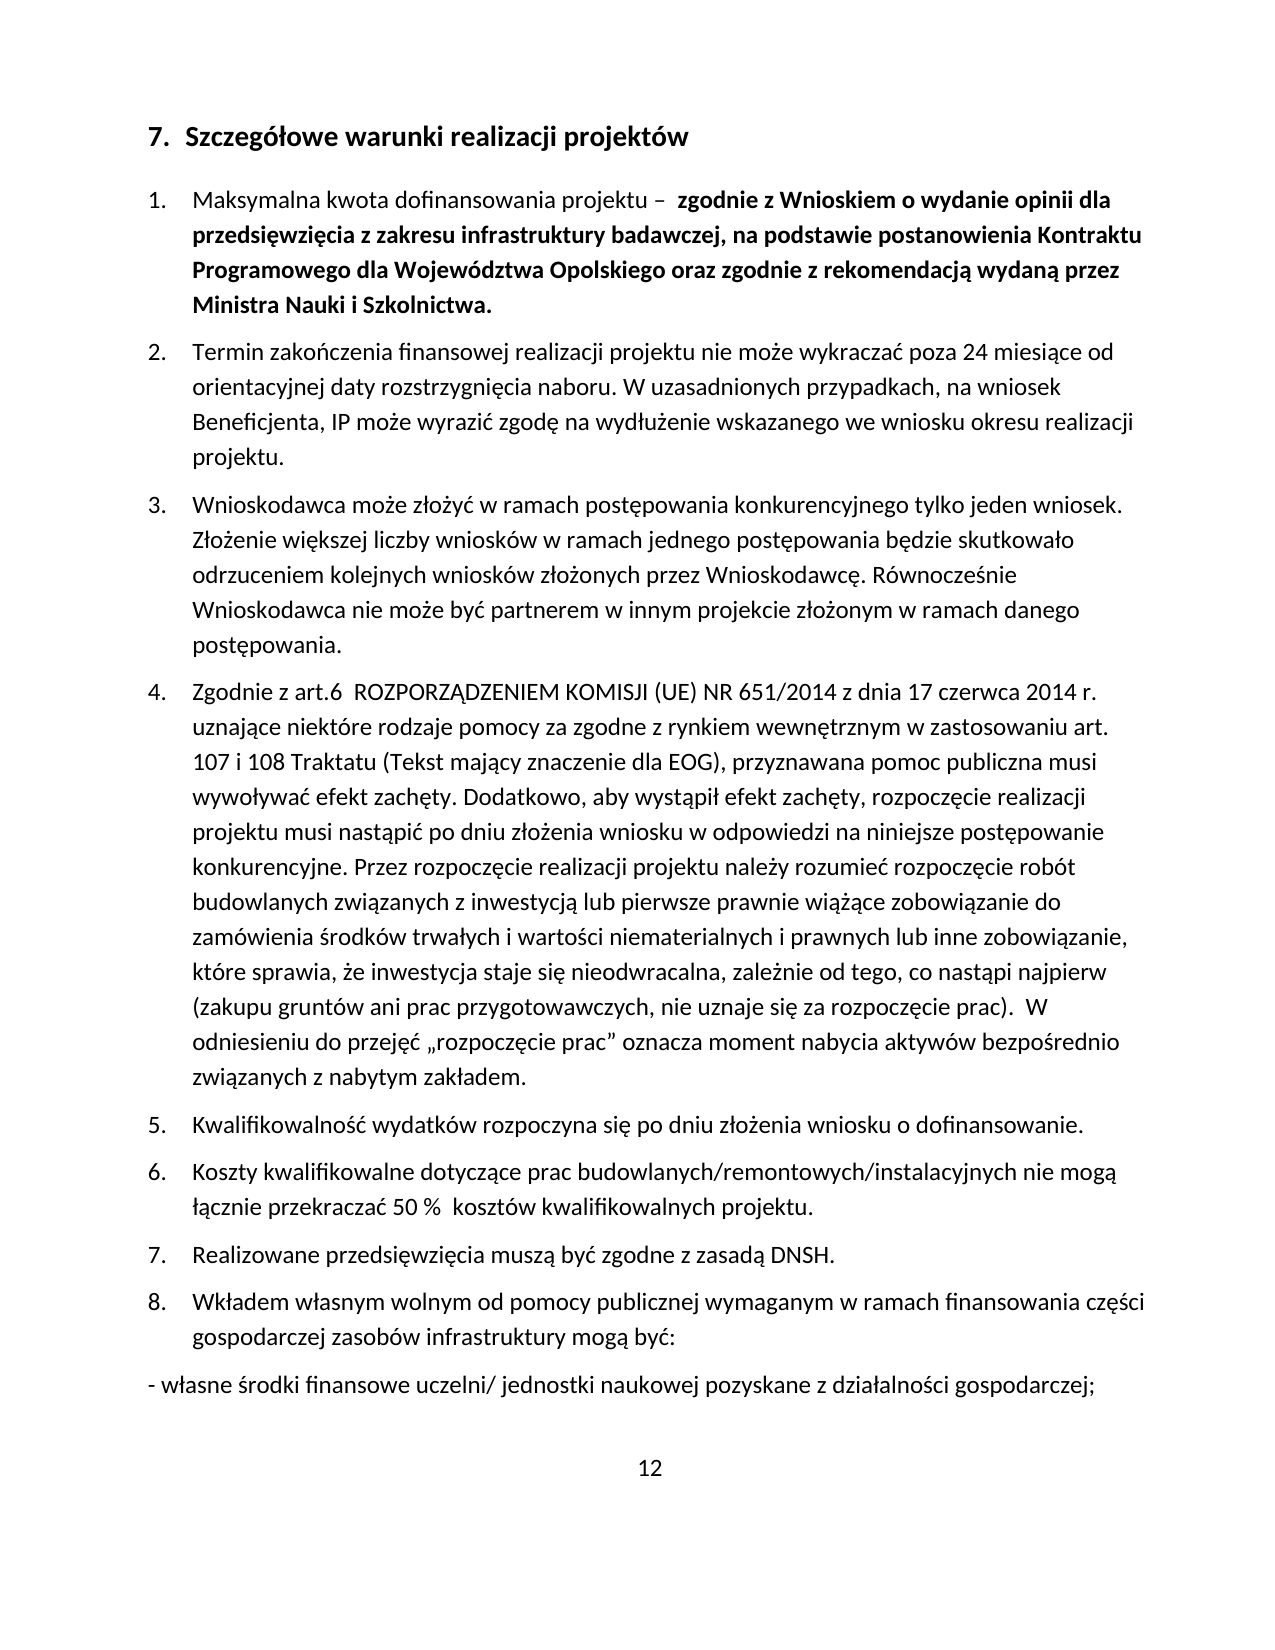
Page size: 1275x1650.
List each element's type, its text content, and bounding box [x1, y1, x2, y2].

subtitle Szczegółowe warunki realizacji projektów [148, 118, 1152, 154]
list Zgodnie z art.6 ROZPORZĄDZENIEM KOMISJI (UE) NR 651/2014 z dnia 17 czerwca 2014 r. uznające niektóre rodzaje pomocy za zgodne z rynkiem wewnętrznym w zastosowaniu art. 107 i 108 Traktatu (Tekst mający znaczenie dla EOG), przyznawana pomoc publiczna musi wywoływać efekt zachęty. Dodatkowo, aby wystąpił efekt zachęty, rozpoczęcie realizacji projektu musi nastąpić po dniu złożenia wniosku w odpowiedzi na niniejsze postępowanie konkurencyjne. Przez rozpoczęcie realizacji projektu należy rozumieć rozpoczęcie robót budowlanych związanych z inwestycją lub pierwsze prawnie wiążące zobowiązanie do zamówienia środków trwałych i wartości niematerialnych i prawnych lub inne zobowiązanie, które sprawia, że inwestycja staje się nieodwracalna, zależnie od tego, co nastąpi najpierw (zakupu gruntów ani prac przygotowawczych, nie uznaje się za rozpoczęcie prac). W odniesieniu do przejęć „rozpoczęcie prac” oznacza moment nabycia aktywów bezpośrednio związanych z nabytym zakładem. [148, 677, 1152, 1092]
list Realizowane przedsięwzięcia muszą być zgodne z zasadą DNSH. [148, 1239, 1152, 1269]
text - własne środki finansowe uczelni/ jednostki naukowej pozyskane z działalności gospodarczej; [148, 1369, 1152, 1399]
list Wnioskodawca może złożyć w ramach postępowania konkurencyjnego tylko jeden wniosek. Złożenie większej liczby wniosków w ramach jednego postępowania będzie skutkowało odrzuceniem kolejnych wniosków złożonych przez Wnioskodawcę. Równocześnie Wnioskodawca nie może być partnerem w innym projekcie złożonym w ramach danego postępowania. [148, 489, 1152, 659]
list Wkładem własnym wolnym od pomocy publicznej wymaganym w ramach finansowania części gospodarczej zasobów infrastruktury mogą być: [148, 1287, 1152, 1352]
list Kwalifikowalność wydatków rozpoczyna się po dniu złożenia wniosku o dofinansowanie. [148, 1109, 1152, 1139]
list Maksymalna kwota dofinansowania projektu – zgodnie z Wnioskiem o wydanie opinii dla przedsięwzięcia z zakresu infrastruktury badawczej, na podstawie postanowienia Kontraktu Programowego dla Województwa Opolskiego oraz zgodnie z rekomendacją wydaną przez Ministra Nauki i Szkolnictwa. [148, 184, 1152, 319]
list Koszty kwalifikowalne dotyczące prac budowlanych/remontowych/instalacyjnych nie mogą łącznie przekraczać 50 % kosztów kwalifikowalnych projektu. [148, 1157, 1152, 1222]
list Termin zakończenia finansowej realizacji projektu nie może wykraczać poza 24 miesiące od orientacyjnej daty rozstrzygnięcia naboru. W uzasadnionych przypadkach, na wniosek Beneficjenta, IP może wyrazić zgodę na wydłużenie wskazanego we wniosku okresu realizacji projektu. [148, 337, 1152, 472]
